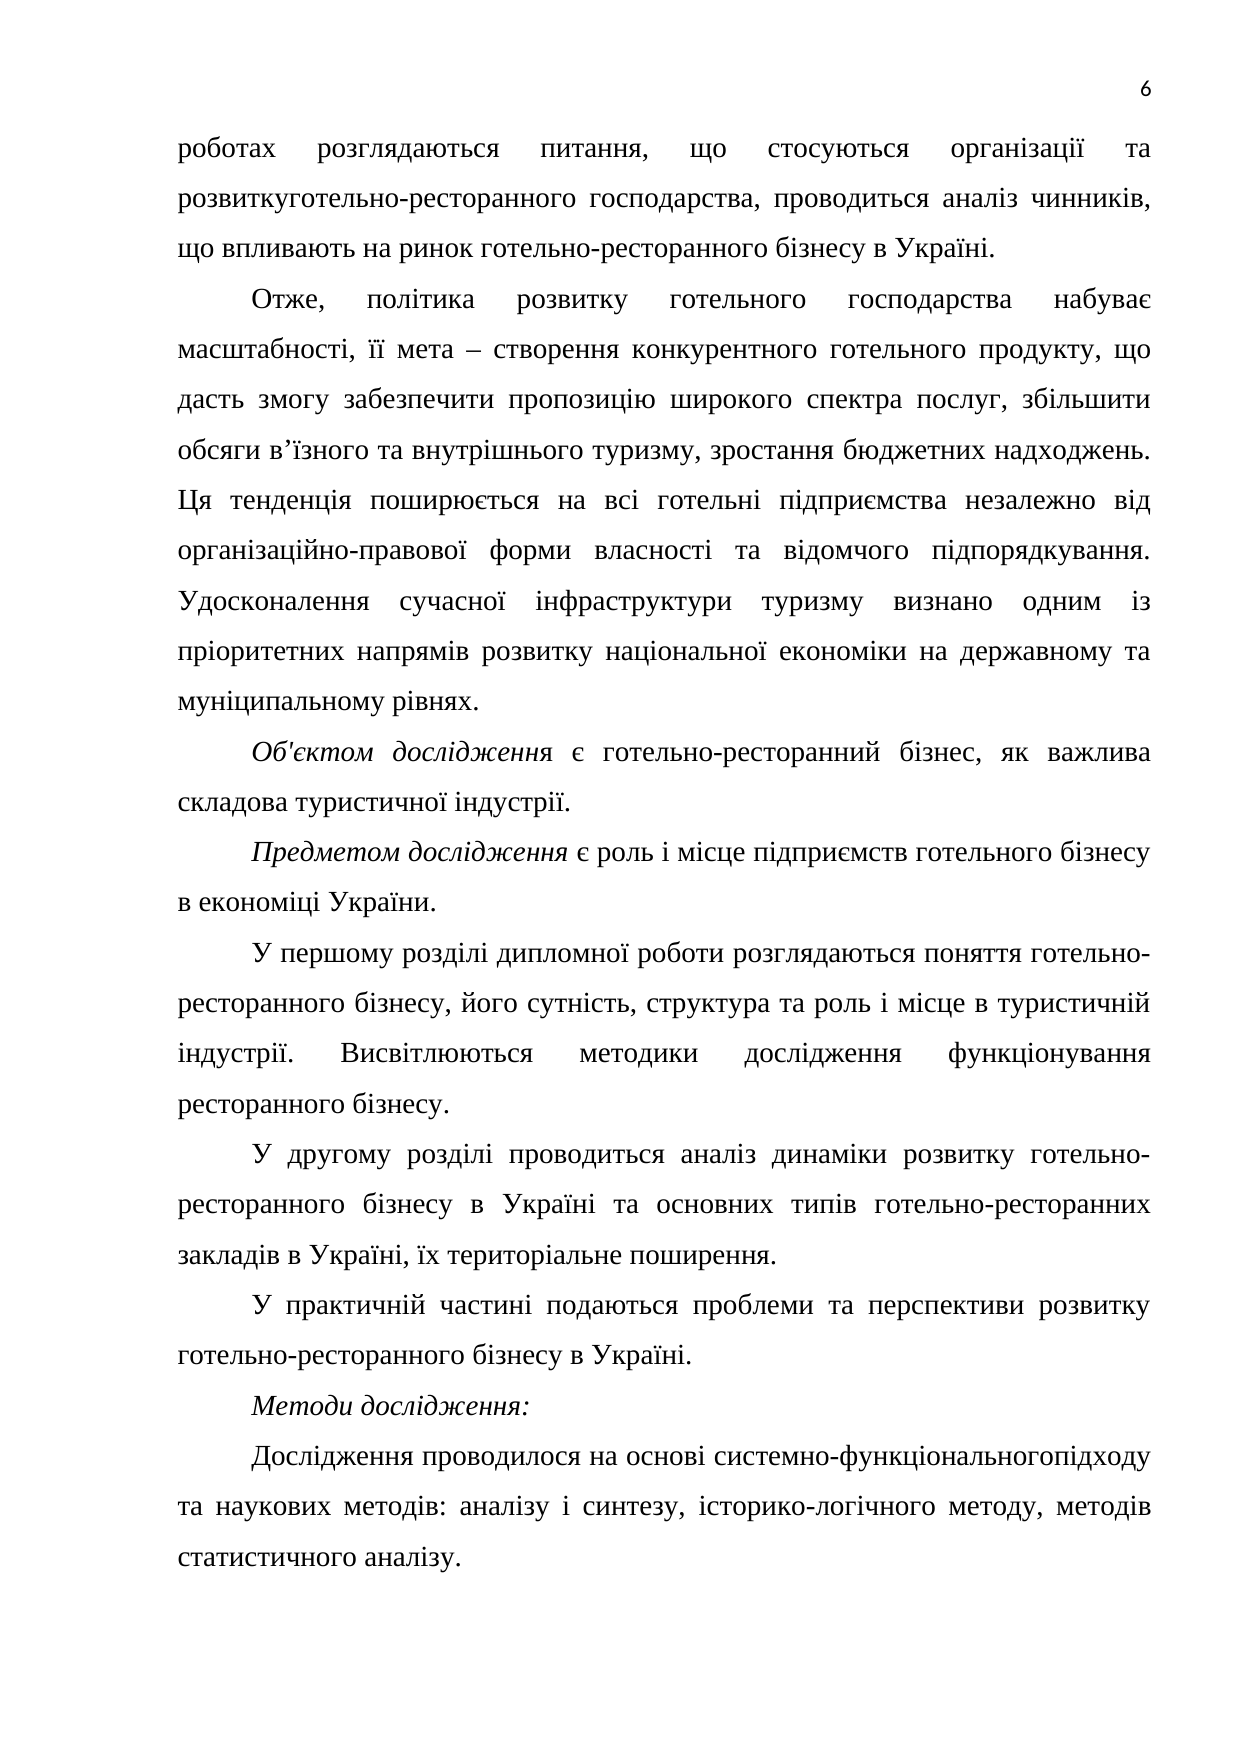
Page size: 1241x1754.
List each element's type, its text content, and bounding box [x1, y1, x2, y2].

text Об'єктом дослідження є готельно-ресторанний бізнес, як важлива складова туристичної індустрії. [177, 734, 1152, 817]
text У другому розділі проводиться аналіз динаміки розвитку готельно-ресторанного бізнесу в Україні та основних типів готельно-ресторанних закладів в Україні, їх територіальне поширення. [177, 1136, 1152, 1270]
text Методи дослідження: [177, 1388, 1152, 1421]
text У першому розділі дипломної роботи розглядаються поняття готельно-ресторанного бізнесу, його сутність, структура та роль і місце в туристичній індустрії. Висвітлюються методики дослідження функціонування ресторанного бізнесу. [177, 935, 1152, 1119]
text Отже, політика розвитку готельного господарства набуває масштабності, її мета – створення конкурентного готельного продукту, що дасть змогу забезпечити пропозицію широкого спектра послуг, збільшити обсяги в’їзного та внутрішнього туризму, зростання бюджетних надходжень. Ця тенденція поширюється на всі готельні підприємства незалежно від організаційно-правової форми власності та відомчого підпорядкування. Удосконалення сучасної інфраструктури туризму визнано одним із пріоритетних напрямів розвитку національної економіки на державному та муніципальному рівнях. [177, 281, 1152, 717]
text Предметом дослідження є роль і місце підприємств готельного бізнесу в економіці України. [177, 834, 1152, 918]
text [177, 130, 1152, 264]
text У практичній частині подаються проблеми та перспективи розвитку готельно-ресторанного бізнесу в Україні. [177, 1287, 1152, 1371]
text Дослідження проводилося на основі системно-функціональногопідходу та наукових методів: аналізу і синтезу, історико-логічного методу, методів статистичного аналізу. [177, 1438, 1152, 1572]
